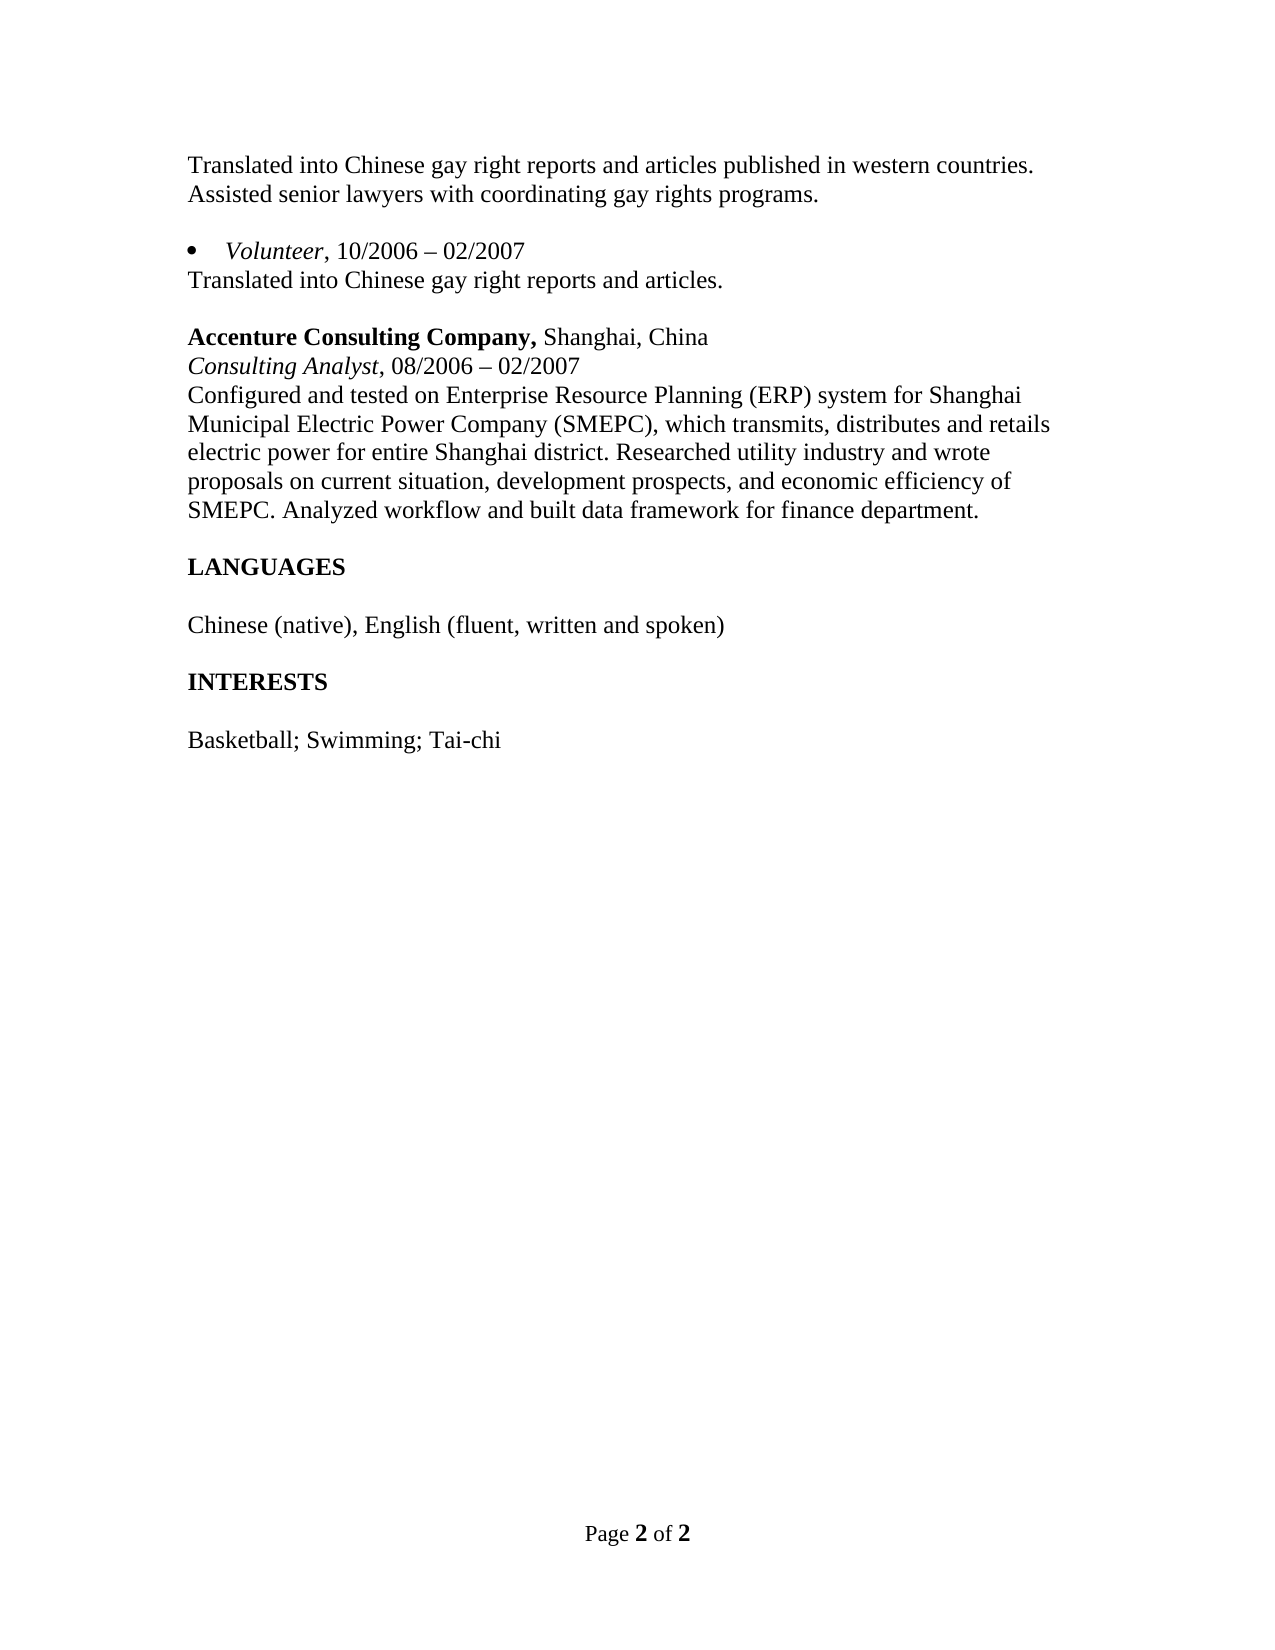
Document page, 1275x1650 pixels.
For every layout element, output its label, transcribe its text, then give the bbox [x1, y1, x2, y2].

text Chinese (native), English (fluent, written and spoken) [187, 610, 1087, 639]
text Consulting Analyst, 08/2006 – 02/2007 [187, 351, 1087, 380]
text Accenture Consulting Company, Shanghai, China [187, 322, 1087, 351]
text Translated into Chinese gay right reports and articles published in western countries. Assisted senior lawyers with coordinating gay rights programs. [187, 150, 1087, 207]
text Translated into Chinese gay right reports and articles. [187, 265, 1087, 294]
text Basketball; Swimming; Tai-chi [187, 725, 1087, 754]
list Volunteer, 10/2006 – 02/2007 [187, 236, 1087, 265]
text Configured and tested on Enterprise Resource Planning (ERP) system for Shanghai Municipal Electric Power Company (SMEPC), which transmits, distributes and retails electric power for entire Shanghai district. Researched utility industry and wrote proposals on current situation, development prospects, and economic efficiency of SMEPC. Analyzed workflow and built data framework for finance department. [187, 380, 1087, 524]
text LANGUAGES [187, 552, 1087, 581]
text INTERESTS [187, 667, 1087, 696]
